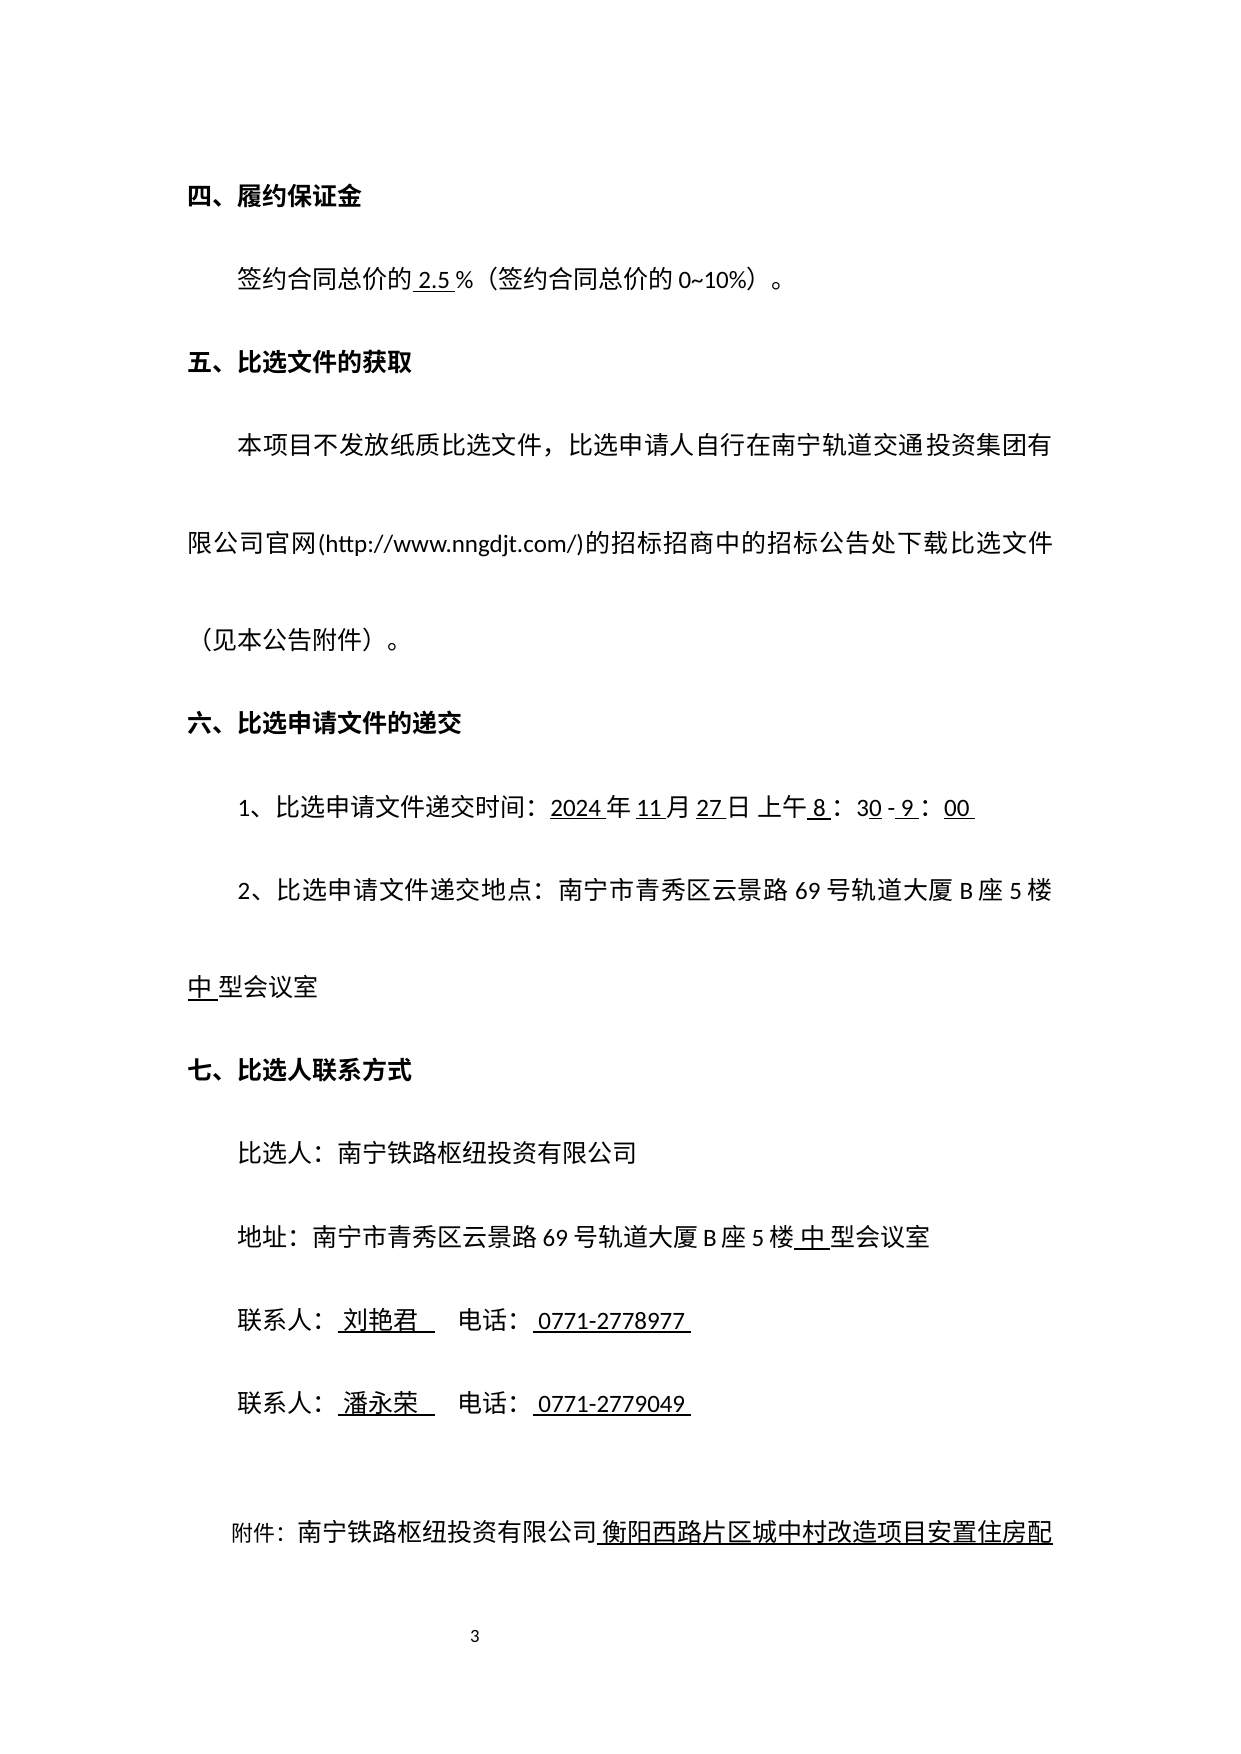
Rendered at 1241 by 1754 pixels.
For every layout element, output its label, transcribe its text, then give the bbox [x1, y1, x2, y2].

text 联系人： 潘永荣 电话： 0771-2779049 [187, 1369, 1053, 1434]
text 本项目不发放纸质比选文件，比选申请人自行在南宁轨道交通投资集团有限公司官网(http://www.nngdjt.com/)的招标招商中的招标公告处下载比选文件（见本公告附件）。 [187, 411, 1053, 671]
text 2、比选申请文件递交地点：南宁市青秀区云景路69号轨道大厦B座5楼 中 型会议室 [187, 856, 1053, 1018]
subtitle 五、比选文件的获取 [187, 328, 1053, 393]
text 签约合同总价的 2.5 %（签约合同总价的0~10%）。 [187, 245, 1053, 310]
subtitle 六、比选申请文件的递交 [187, 689, 1053, 754]
text 联系人： 刘艳君 电话： 0771-2778977 [187, 1286, 1053, 1351]
text 地址：南宁市青秀区云景路69号轨道大厦B座5楼 中 型会议室 [187, 1203, 1053, 1268]
text 比选人：南宁铁路枢纽投资有限公司 [187, 1119, 1053, 1184]
text 1、比选申请文件递交时间：2024年11月27日 上午 8 ：30 - 9 ：00 [187, 773, 1053, 838]
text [187, 1498, 1053, 1563]
subtitle 七、比选人联系方式 [187, 1036, 1053, 1101]
subtitle 四、履约保证金 [187, 162, 1053, 227]
